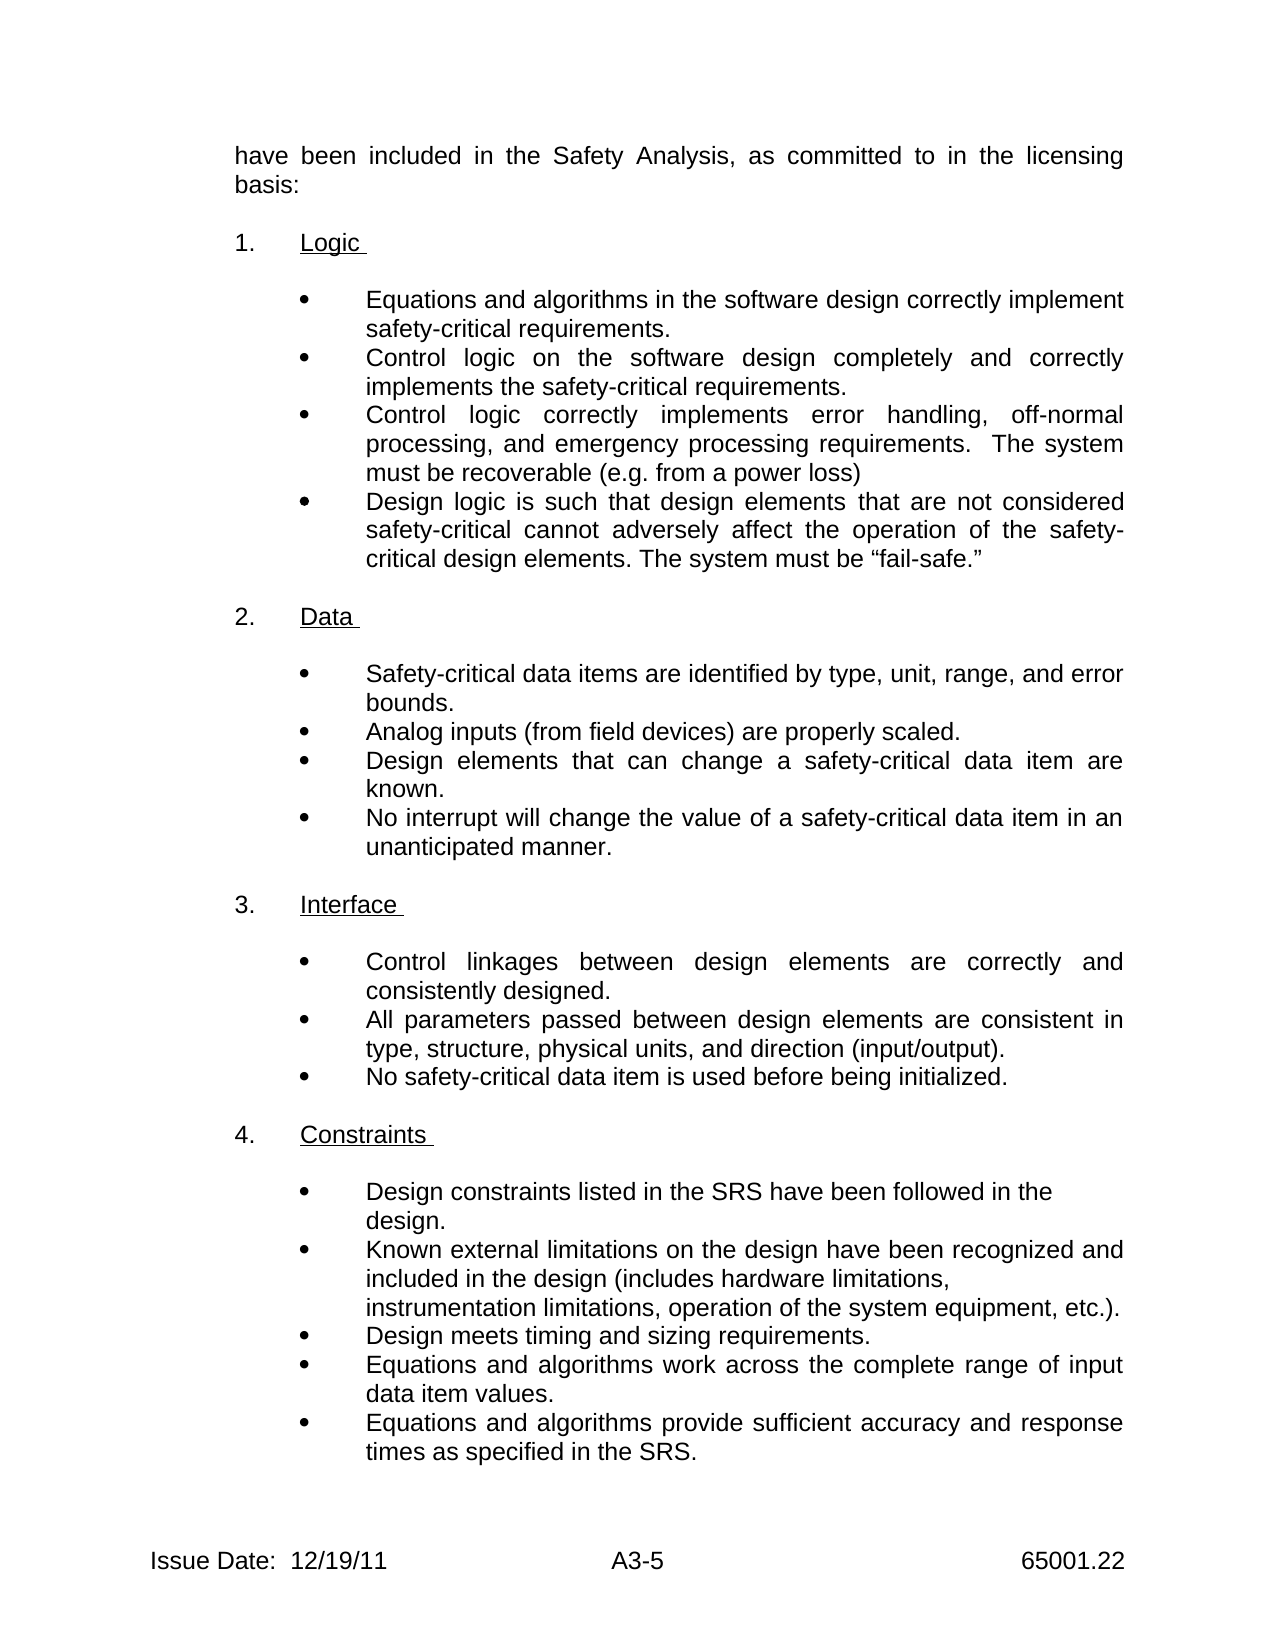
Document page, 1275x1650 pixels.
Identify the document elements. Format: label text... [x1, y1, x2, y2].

text design. [366, 1206, 1125, 1235]
list Known external limitations on the design have been recognized and included in the design (includes hardware limitations, [300, 1235, 1125, 1293]
list Safety-critical data items are identified by type, unit, range, and error bounds. [300, 659, 1125, 717]
list Control logic on the software design completely and correctly implements the safety-critical requirements. [300, 343, 1125, 400]
text instrumentation limitations, operation of the system equipment, etc.). [366, 1293, 1125, 1321]
list Control logic correctly implements error handling, off-normal processing, and emergency processing requirements. The system must be recoverable (e.g. from a power loss) [300, 400, 1125, 487]
list Interface [234, 889, 1125, 918]
list All parameters passed between design elements are consistent in type, structure, physical units, and direction (input/output). [300, 1005, 1125, 1062]
list Equations and algorithms provide sufficient accuracy and response times as specified in the SRS. [300, 1408, 1125, 1465]
list Design logic is such that design elements that are not considered safety-critical cannot adversely affect the operation of the safety-critical design elements. The system must be “fail-safe.” [300, 487, 1125, 573]
list Design constraints listed in the SRS have been followed in the [300, 1177, 1125, 1206]
list Control linkages between design elements are correctly and consistently designed. [300, 947, 1125, 1005]
list Analog inputs (from field devices) are properly scaled. [300, 717, 1125, 746]
list Design meets timing and sizing requirements. [300, 1321, 1125, 1350]
list Constraints [234, 1120, 1125, 1149]
list No safety-critical data item is used before being initialized. [300, 1062, 1125, 1091]
list Equations and algorithms work across the complete range of input data item values. [300, 1350, 1125, 1408]
list Equations and algorithms in the software design correctly implement safety-critical requirements. [300, 285, 1125, 343]
list Data [234, 602, 1125, 630]
list Logic [234, 227, 1125, 256]
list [178, 141, 1125, 199]
list No interrupt will change the value of a safety-critical data item in an unanticipated manner. [300, 803, 1125, 861]
list Design elements that can change a safety-critical data item are known. [300, 746, 1125, 803]
